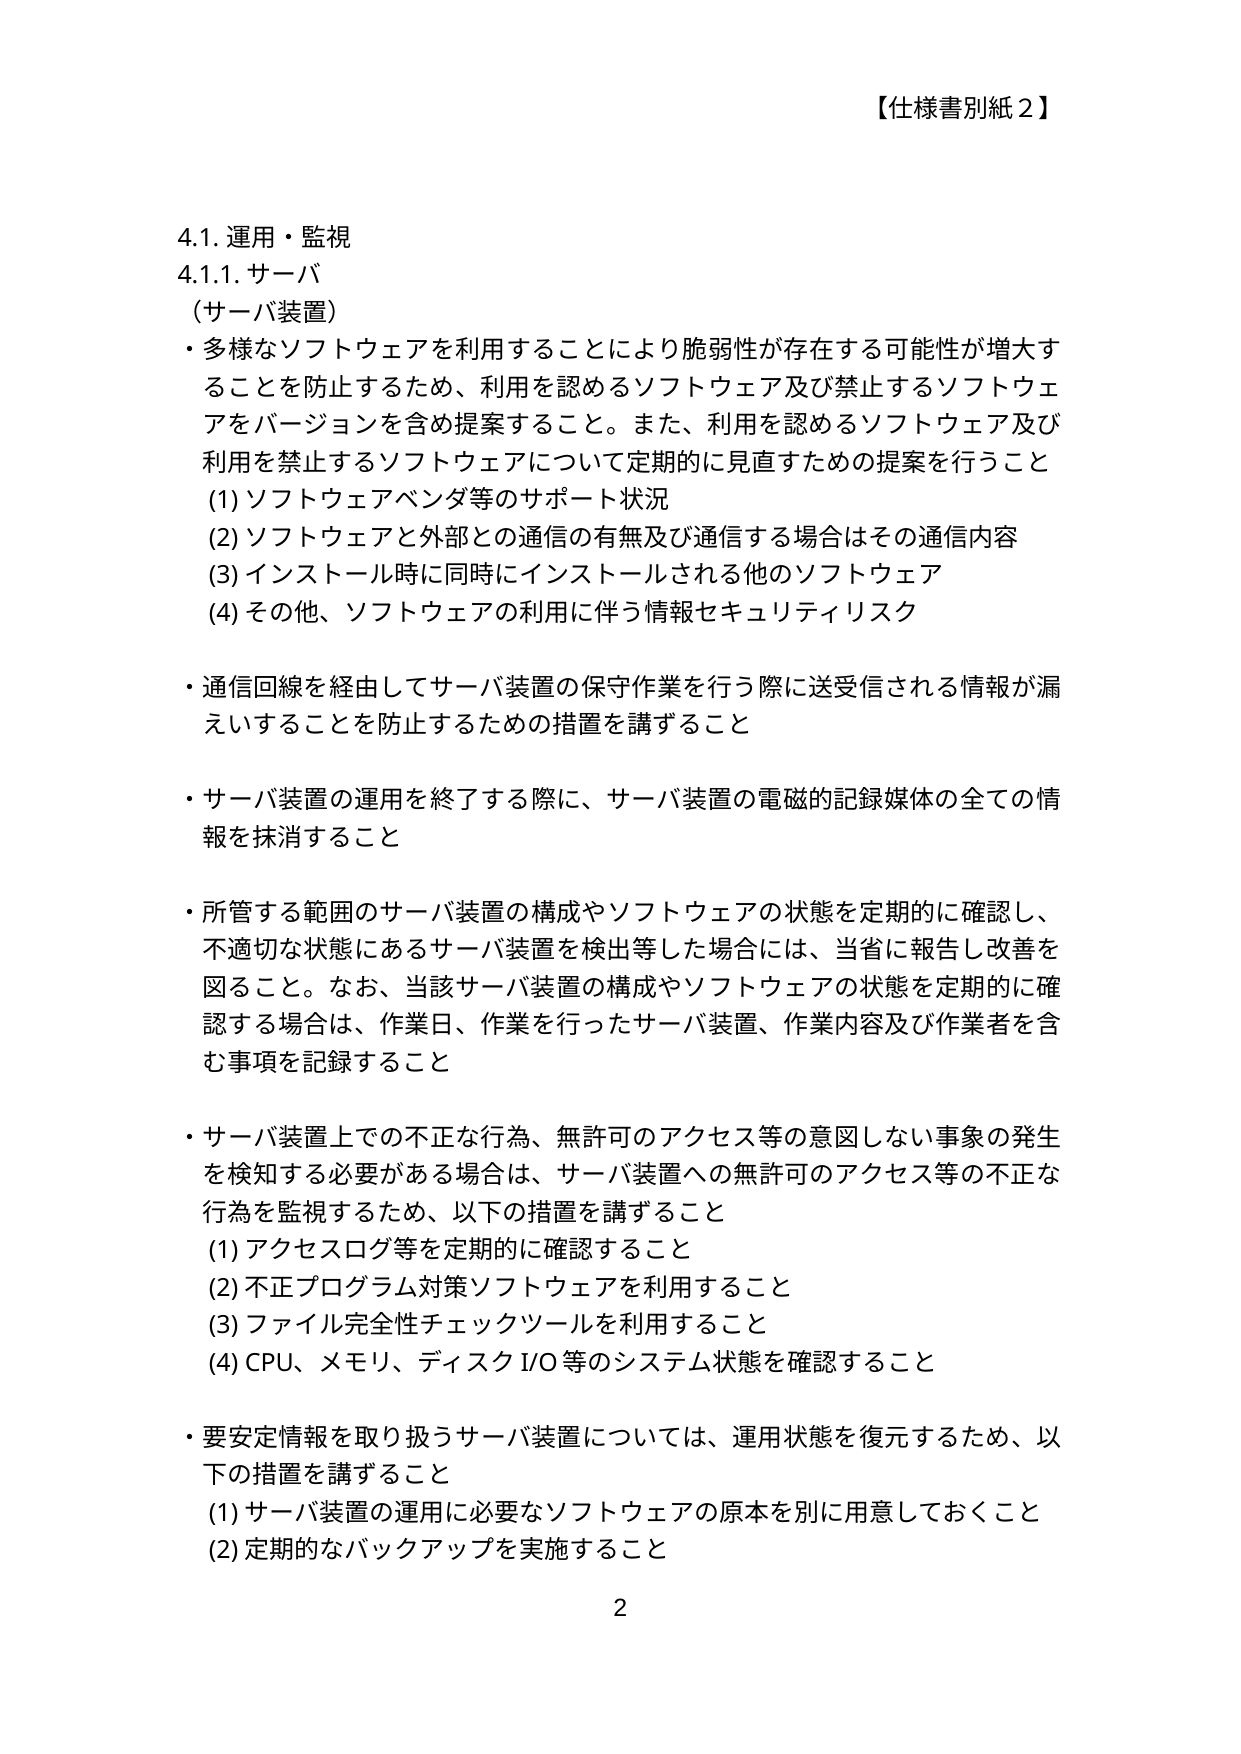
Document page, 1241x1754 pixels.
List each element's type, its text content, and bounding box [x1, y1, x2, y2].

text (1) アクセスログ等を定期的に確認すること [202, 1229, 1063, 1267]
text (3) ファイル完全性チェックツールを利用すること [202, 1304, 1063, 1342]
text (1) ソフトウェアベンダ等のサポート状況 [202, 479, 1063, 517]
text (1) サーバ装置の運用に必要なソフトウェアの原本を別に用意しておくこと [202, 1492, 1063, 1529]
text 4.1.1. サーバ [177, 254, 1063, 292]
text (2) 定期的なバックアップを実施すること [202, 1529, 1063, 1567]
text ・通信回線を経由してサーバ装置の保守作業を行う際に送受信される情報が漏えいすることを防止するための措置を講ずること [177, 667, 1063, 742]
text ・要安定情報を取り扱うサーバ装置については、運用状態を復元するため、以下の措置を講ずること [177, 1417, 1063, 1492]
text (2) ソフトウェアと外部との通信の有無及び通信する場合はその通信内容 [202, 517, 1063, 554]
text (4) その他、ソフトウェアの利用に伴う情報セキュリティリスク [202, 592, 1063, 629]
text ・サーバ装置上での不正な行為、無許可のアクセス等の意図しない事象の発生を検知する必要がある場合は、サーバ装置への無許可のアクセス等の不正な行為を監視するため、以下の措置を講ずること [177, 1117, 1063, 1229]
text ・サーバ装置の運用を終了する際に、サーバ装置の電磁的記録媒体の全ての情報を抹消すること [177, 779, 1063, 854]
text (4) CPU、メモリ、ディスクI/O等のシステム状態を確認すること [202, 1342, 1063, 1379]
text （サーバ装置） [177, 292, 1063, 329]
text ・多様なソフトウェアを利用することにより脆弱性が存在する可能性が増大することを防止するため、利用を認めるソフトウェア及び禁止するソフトウェアをバージョンを含め提案すること。また、利用を認めるソフトウェア及び利用を禁止するソフトウェアについて定期的に見直すための提案を行うこと [177, 329, 1063, 479]
text (2) 不正プログラム対策ソフトウェアを利用すること [202, 1267, 1063, 1304]
text ・所管する範囲のサーバ装置の構成やソフトウェアの状態を定期的に確認し、不適切な状態にあるサーバ装置を検出等した場合には、当省に報告し改善を図ること。なお、当該サーバ装置の構成やソフトウェアの状態を定期的に確認する場合は、作業日、作業を行ったサーバ装置、作業内容及び作業者を含む事項を記録すること [177, 892, 1063, 1079]
text (3) インストール時に同時にインストールされる他のソフトウェア [202, 554, 1063, 592]
text 4.1. 運用・監視 [177, 217, 1063, 254]
